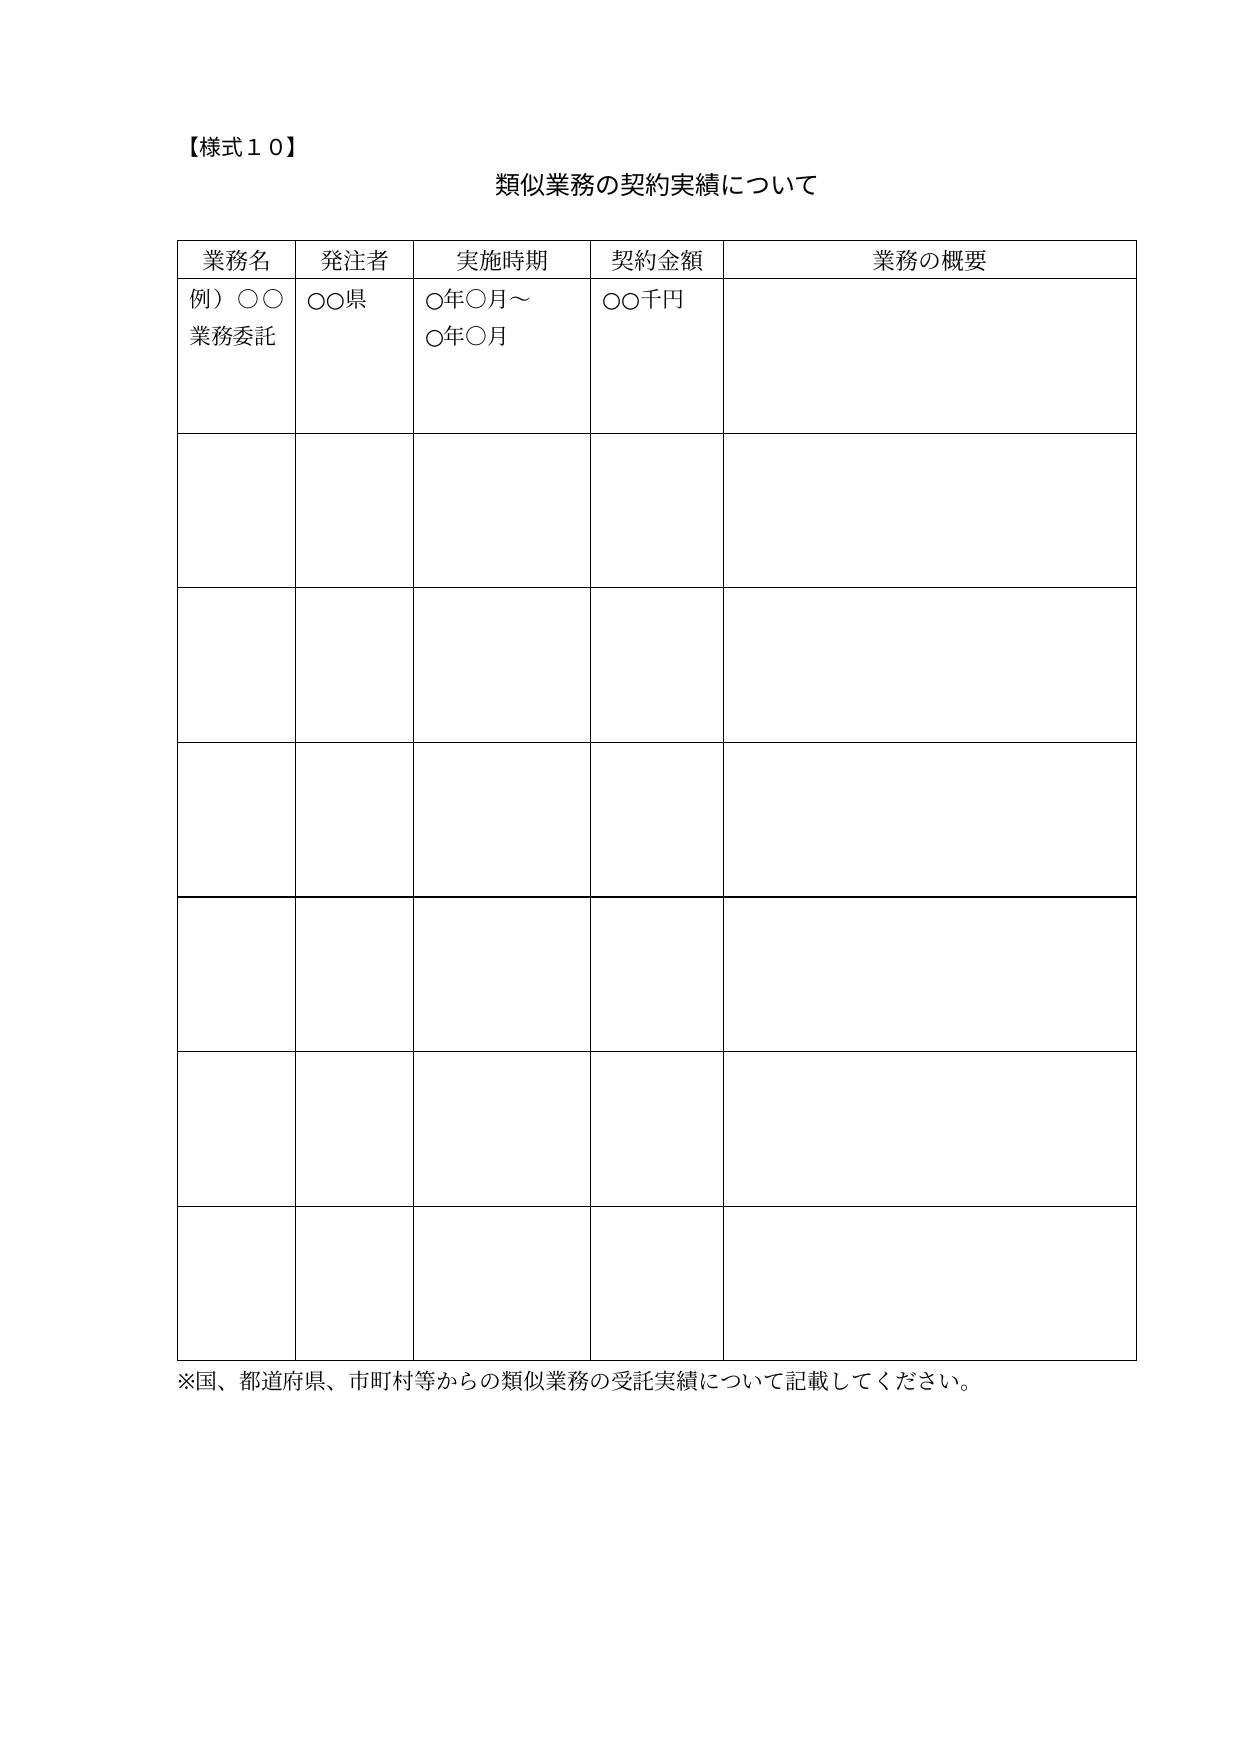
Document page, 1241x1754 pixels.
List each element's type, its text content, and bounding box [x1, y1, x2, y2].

table_header 契約金額 [591, 241, 723, 278]
table_header 実施時期 [414, 241, 590, 278]
table_cell [591, 588, 723, 742]
table_header 業務の概要 [724, 241, 1136, 278]
table_cell [178, 434, 295, 587]
table_cell 例）○○業務委託 [178, 279, 295, 433]
table_header 業務名 [178, 241, 295, 278]
table_cell [591, 434, 723, 587]
text 【様式１０】 [177, 127, 1137, 164]
table_header 発注者 [296, 241, 413, 278]
table_cell [178, 588, 295, 742]
text 類似業務の契約実績について [177, 164, 1137, 202]
table_cell [296, 588, 413, 742]
table_cell [591, 1207, 723, 1360]
table_cell [178, 1207, 295, 1360]
table_cell [414, 434, 590, 587]
table_cell [296, 434, 413, 587]
table_cell ○○千円 [591, 279, 723, 433]
table_cell [178, 898, 295, 1051]
table_cell [724, 1207, 1136, 1360]
table_cell [591, 1052, 723, 1206]
table_cell [296, 743, 413, 896]
table_cell ○年○月～ ○年○月 [414, 279, 590, 433]
table_cell [591, 898, 723, 1051]
table_cell [414, 1052, 590, 1206]
table_cell [414, 898, 590, 1051]
table_cell [724, 279, 1136, 433]
table_cell [724, 898, 1136, 1051]
table_cell [178, 1052, 295, 1206]
table_cell [296, 898, 413, 1051]
table_cell [724, 588, 1136, 742]
table_cell [724, 434, 1136, 587]
table_cell [414, 743, 590, 896]
table_cell [296, 1207, 413, 1360]
text ※国、都道府県、市町村等からの類似業務の受託実績について記載してください。 [177, 1361, 1137, 1399]
table_cell [724, 1052, 1136, 1206]
table_cell [414, 1207, 590, 1360]
table_cell [296, 1052, 413, 1206]
table_cell [414, 588, 590, 742]
table_cell [178, 743, 295, 896]
table_cell [591, 743, 723, 896]
table_cell [724, 743, 1136, 896]
table_cell ○○県 [296, 279, 413, 433]
